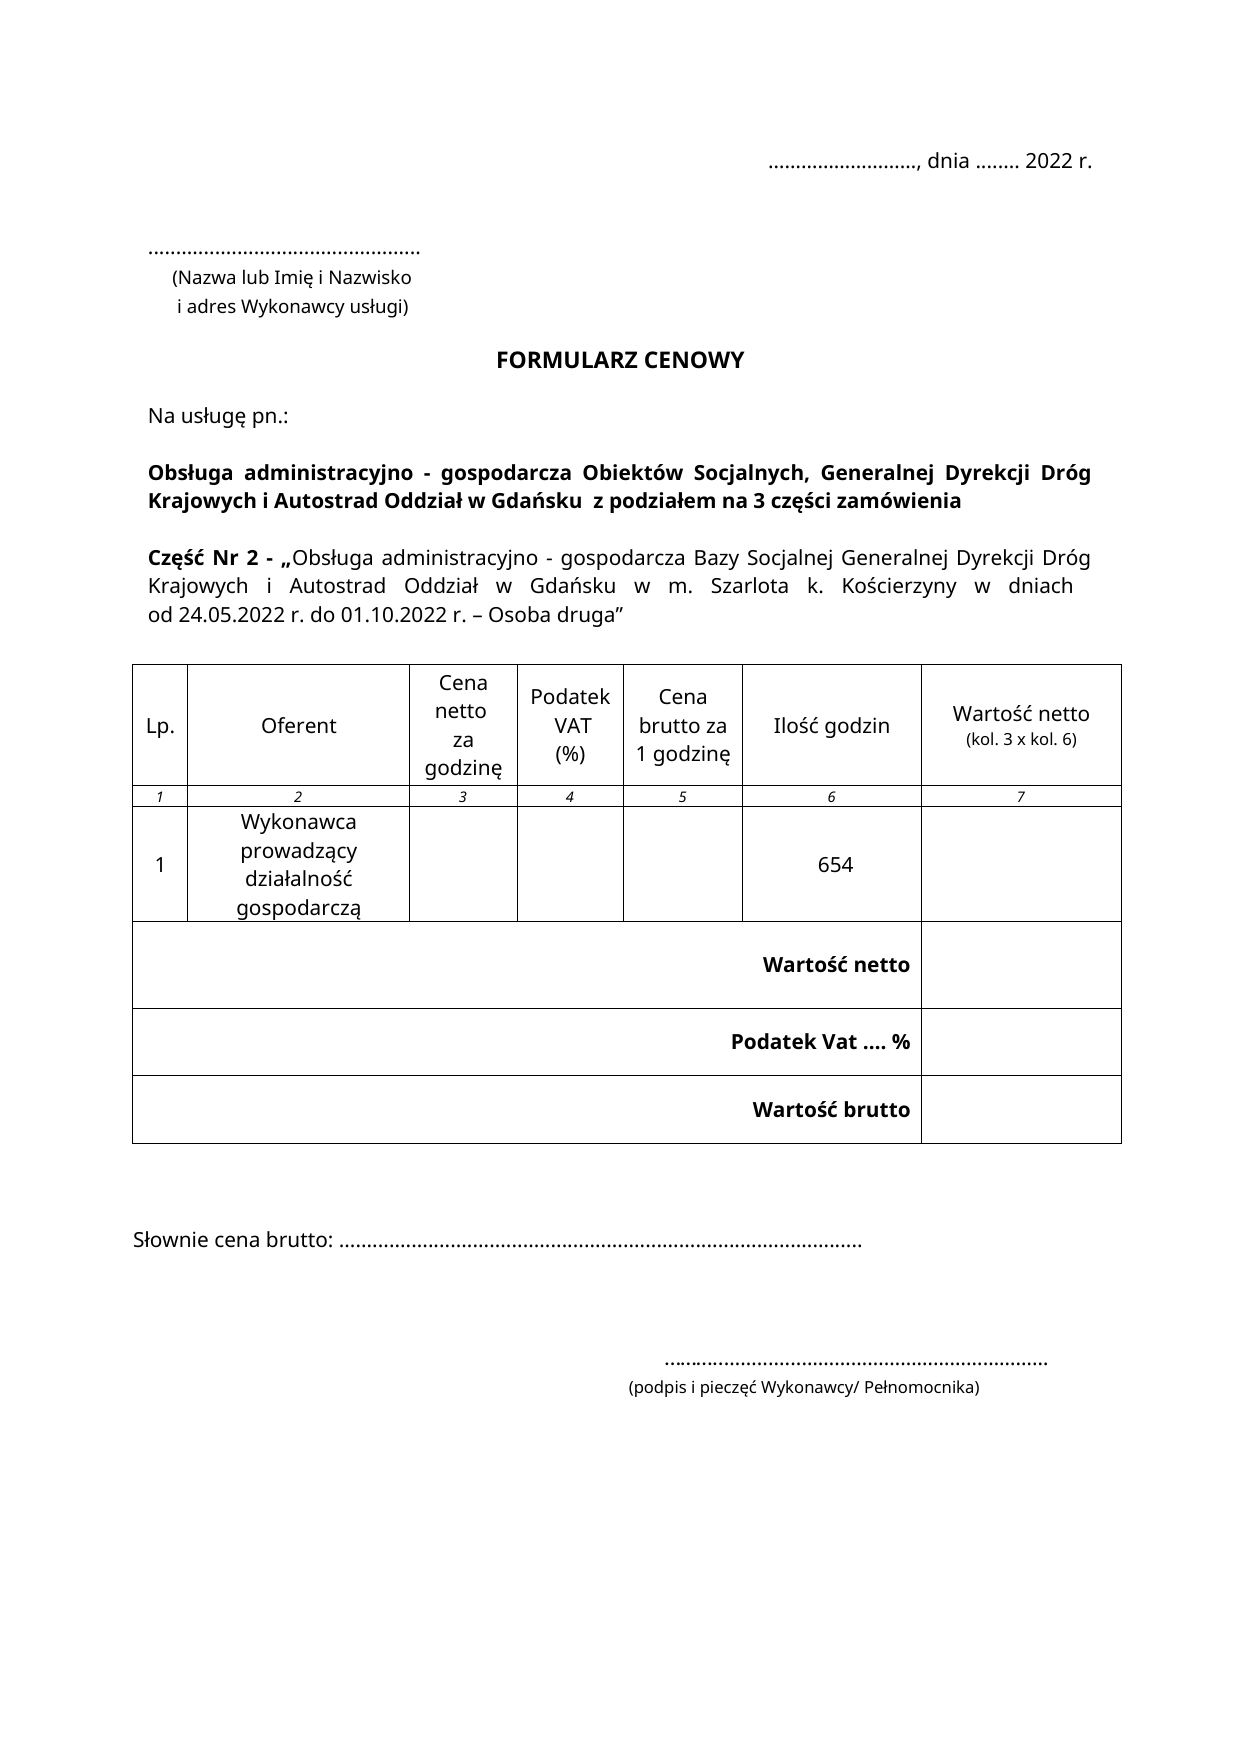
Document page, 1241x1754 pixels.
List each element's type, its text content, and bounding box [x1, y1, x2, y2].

table_header Ilość godzin [743, 665, 921, 785]
text (podpis i pieczęć Wykonawcy/ Pełnomocnika) [148, 1376, 1092, 1398]
table_cell 5 [624, 786, 742, 806]
table_cell [624, 807, 742, 921]
table_cell 1 [133, 807, 187, 921]
text ………………………, dnia ........ 2022 r. [148, 147, 1092, 175]
text ………..……........……………………………………… [664, 1311, 1107, 1371]
table_cell [922, 807, 1121, 921]
table_header Cena netto za godzinę [410, 665, 517, 785]
text ................................................. [148, 232, 1092, 260]
table_cell 3 [410, 786, 517, 806]
table_header Oferent [188, 665, 409, 785]
table_header Cena brutto za 1 godzinę [624, 665, 742, 785]
table_cell [743, 807, 768, 921]
text Obsługa administracyjno - gospodarcza Obiektów Socjalnych, Generalnej Dyrekcji Dróg Krajowych i Autostrad Oddział w Gdańsku z podziałem na 3 części zamówienia [148, 458, 1092, 514]
text Słownie cena brutto: .............................................................................................. [133, 1225, 1107, 1253]
table_cell [922, 922, 1121, 1007]
table_cell 654 [768, 807, 921, 921]
table_cell [410, 807, 517, 921]
table_header Wartość netto (kol. 3 x kol. 6) [922, 665, 1121, 785]
table_cell [518, 807, 623, 921]
table_cell 1 [133, 786, 187, 806]
text Część Nr 2 - „Obsługa administracyjno - gospodarcza Bazy Socjalnej Generalnej Dyrekcji Dróg Krajowych i Autostrad Oddział w Gdańsku w m. Szarlota k. Kościerzyny w dniach od 24.05.2022 r. do 01.10.2022 r. – Osoba druga” [148, 543, 1092, 628]
table_cell [922, 1076, 1121, 1143]
table_header Podatek VAT (%) [518, 665, 623, 785]
table_cell 6 [743, 786, 921, 806]
table_cell 7 [922, 786, 1121, 806]
text (Nazwa lub Imię i Nazwisko i adres Wykonawcy usługi) [148, 264, 1092, 319]
table_cell Wykonawca prowadzący działalność gospodarczą [188, 807, 409, 921]
table_cell [922, 1009, 1121, 1075]
table_header Lp. [133, 665, 187, 785]
table_cell 2 [188, 786, 409, 806]
table_cell Wartość brutto [133, 1076, 921, 1143]
text FORMULARZ CENOWY [148, 344, 1092, 375]
text Na usługę pn.: [148, 401, 1092, 429]
table_cell Wartość netto [133, 922, 921, 1007]
table_cell 4 [518, 786, 623, 806]
table_cell Podatek Vat …. % [133, 1009, 921, 1075]
